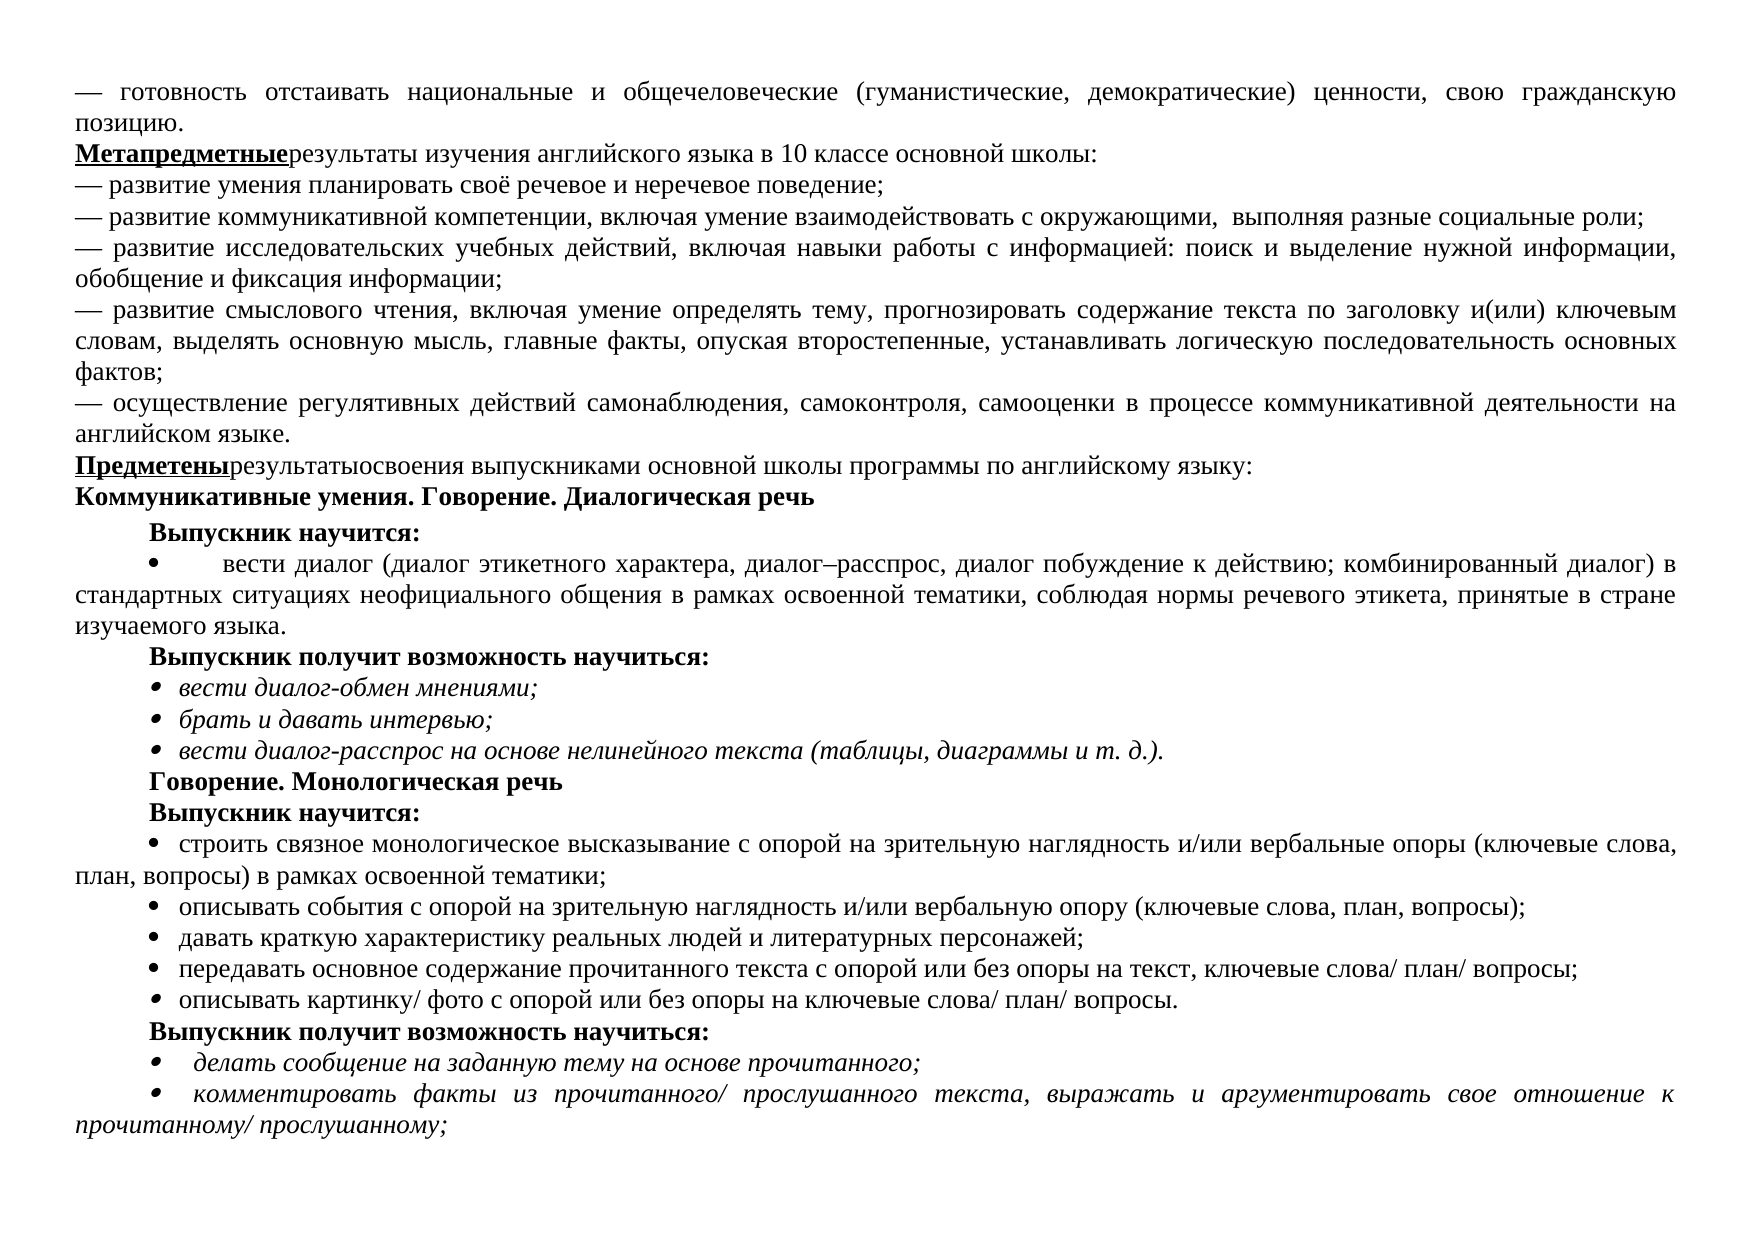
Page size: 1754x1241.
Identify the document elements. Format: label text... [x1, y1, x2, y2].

list делать сообщение на заданную тему на основе прочитанного; [75, 1046, 1679, 1077]
text Выпускник получит возможность научиться: [75, 1015, 1679, 1046]
list описывать картинку/ фото с опорой или без опоры на ключевые слова/ план/ вопросы. [75, 984, 1679, 1015]
list строить связное монологическое высказывание с опорой на зрительную наглядность и/или вербальные опоры (ключевые слова, план, вопросы) в рамках освоенной тематики; [75, 827, 1679, 890]
text Выпускник научится: [75, 796, 1679, 827]
list вести диалог (диалог этикетного характера, диалог–расспрос, диалог побуждение к действию; комбинированный диалог) в стандартных ситуациях неофициального общения в рамках освоенной тематики, соблюдая нормы речевого этикета, принятые в стране изучаемого языка. [75, 547, 1679, 640]
text Метапредметныерезультаты изучения английского языка в 10 классе основной школы: [75, 137, 1679, 168]
list брать и давать интервью; [75, 703, 1679, 734]
text — осуществление регулятивных действий самонаблюдения, самоконтроля, самооценки в процессе коммуникативной деятельности на английском языке. [75, 386, 1679, 449]
text Выпускник получит возможность научиться: [75, 640, 1679, 671]
text — развитие умения планировать своё речевое и неречевое поведение; [75, 168, 1679, 199]
text Говорение. Монологическая речь [75, 765, 1679, 796]
text — развитие смыслового чтения, включая умение определять тему, прогнозировать содержание текста по заголовку и(или) ключевым словам, выделять основную мысль, главные факты, опуская второстепенные, устанавливать логическую последовательность основных фактов; [75, 293, 1679, 386]
list вести диалог-расспрос на основе нелинейного текста (таблицы, диаграммы и т. д.). [75, 734, 1679, 765]
text — развитие коммуникативной компетенции, включая умение взаимодействовать с окружающими, выполняя разные социальные роли; [75, 199, 1679, 231]
text Предметенырезультатыосвоения выпускниками основной школы программы по английскому языку: [75, 449, 1679, 480]
list передавать основное содержание прочитанного текста с опорой или без опоры на текст, ключевые слова/ план/ вопросы; [75, 952, 1679, 984]
text — готовность отстаивать национальные и общечеловеческие (гуманистические, демократические) ценности, свою гражданскую позицию. [75, 75, 1679, 137]
list комментировать факты из прочитанного/ прослушанного текста, выражать и аргументировать свое отношение к прочитанному/ прослушанному; [75, 1077, 1679, 1140]
text Выпускник научится: [75, 516, 1679, 547]
list описывать события с опорой на зрительную наглядность и/или вербальную опору (ключевые слова, план, вопросы); [75, 890, 1679, 921]
list давать краткую характеристику реальных людей и литературных персонажей; [75, 921, 1679, 952]
text — развитие исследовательских учебных действий, включая навыки работы с информацией: поиск и выделение нужной информации, обобщение и фиксация информации; [75, 231, 1679, 293]
list вести диалог-обмен мнениями; [75, 671, 1679, 703]
text Коммуникативные умения. Говорение. Диалогическая речь [75, 480, 1679, 511]
